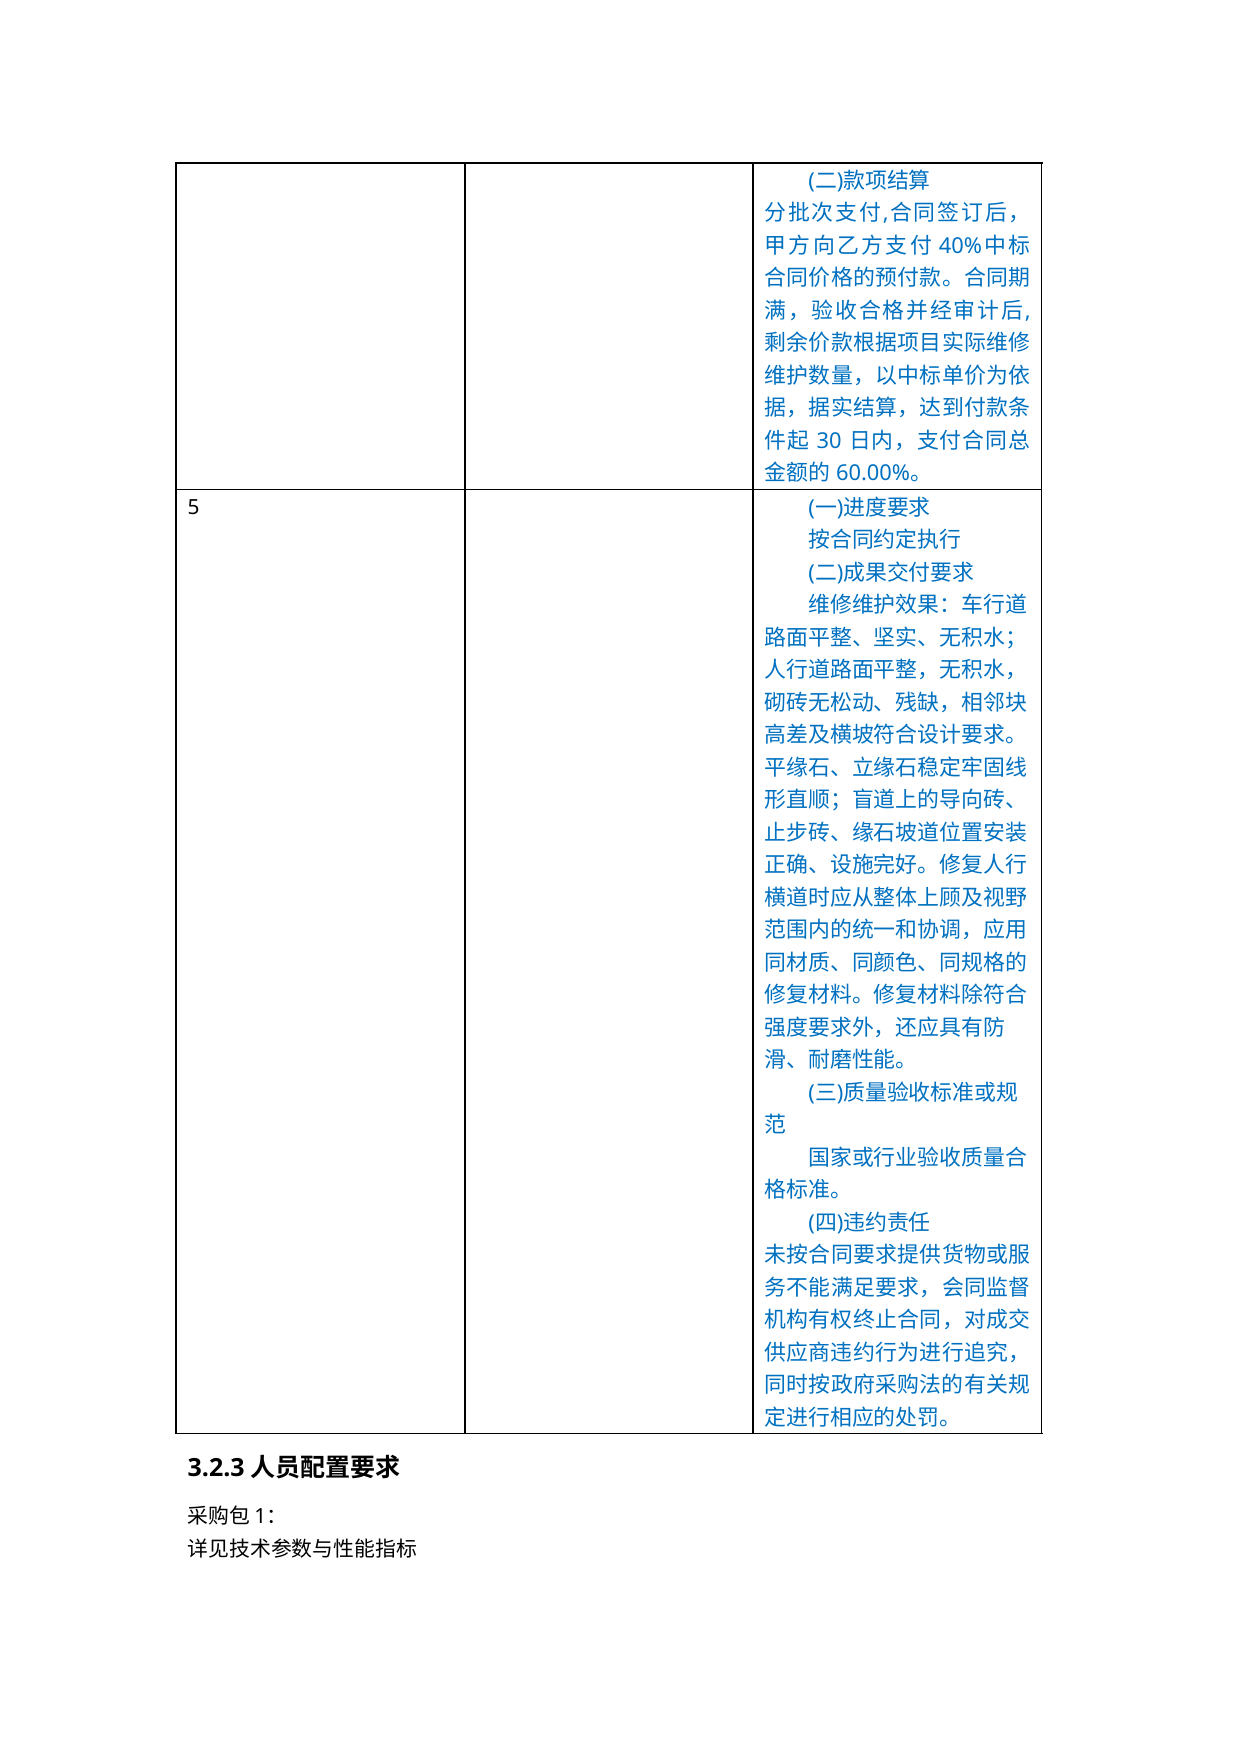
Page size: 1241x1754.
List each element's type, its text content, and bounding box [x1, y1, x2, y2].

table_cell [466, 490, 752, 1433]
table_cell 4 [177, 164, 464, 488]
text 采购包1： [187, 1499, 1053, 1532]
table_cell (一)进度要求 按合同约定执行 (二)成果交付要求 维修维护效果：车行道路面平整、坚实、无积水；人行道路面平整，无积水，砌砖无松动、残缺，相邻块高差及横坡符合设计要求。平缘石、立缘石稳定牢固线形直顺；盲道上的导向砖、止步砖、缘石坡道位置安装正确、设施完好。修复人行横道时应从整体上顾及视野范围内的统一和协调，应用同材质、同颜色、同规格的修复材料。修复材料除符合强度要求外，还应具有防滑、耐磨性能。 (三)质量验收标准或规范 国家或行业验收质量合格标准。 (四)违约责任 未按合同要求提供货物或服务不能满足要求，会同监督机构有权终止合同，对成交供应商违约行为进行追究，同时按政府采购法的有关规定进行相应的处罚。 [754, 490, 1041, 1433]
table_cell [466, 164, 752, 488]
text 详见技术参数与性能指标 [187, 1532, 1053, 1564]
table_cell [754, 164, 1041, 488]
text 3.2.3人员配置要求 [187, 1434, 1053, 1499]
table_cell 5 [177, 490, 464, 1433]
